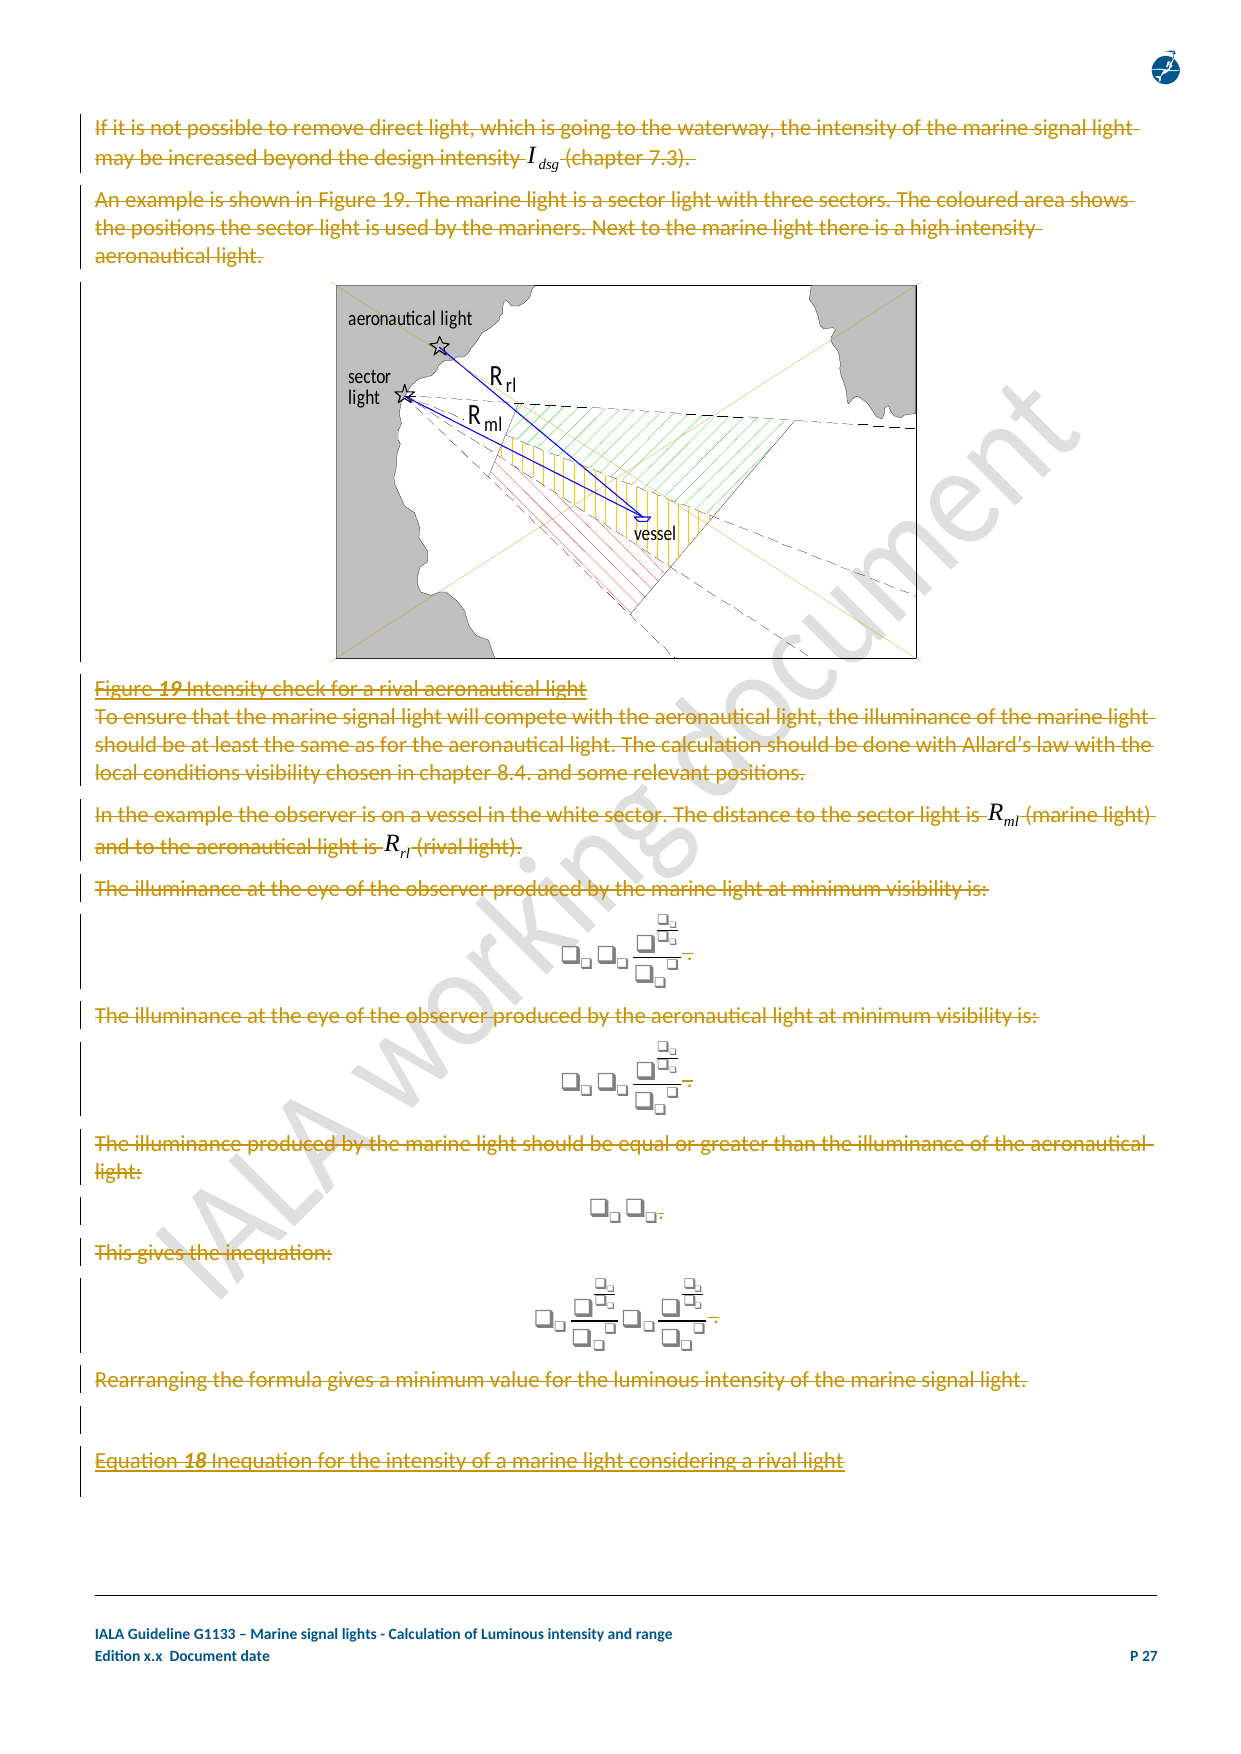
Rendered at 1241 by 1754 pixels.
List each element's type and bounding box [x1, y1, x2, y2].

picture [1120, 0, 1239, 119]
